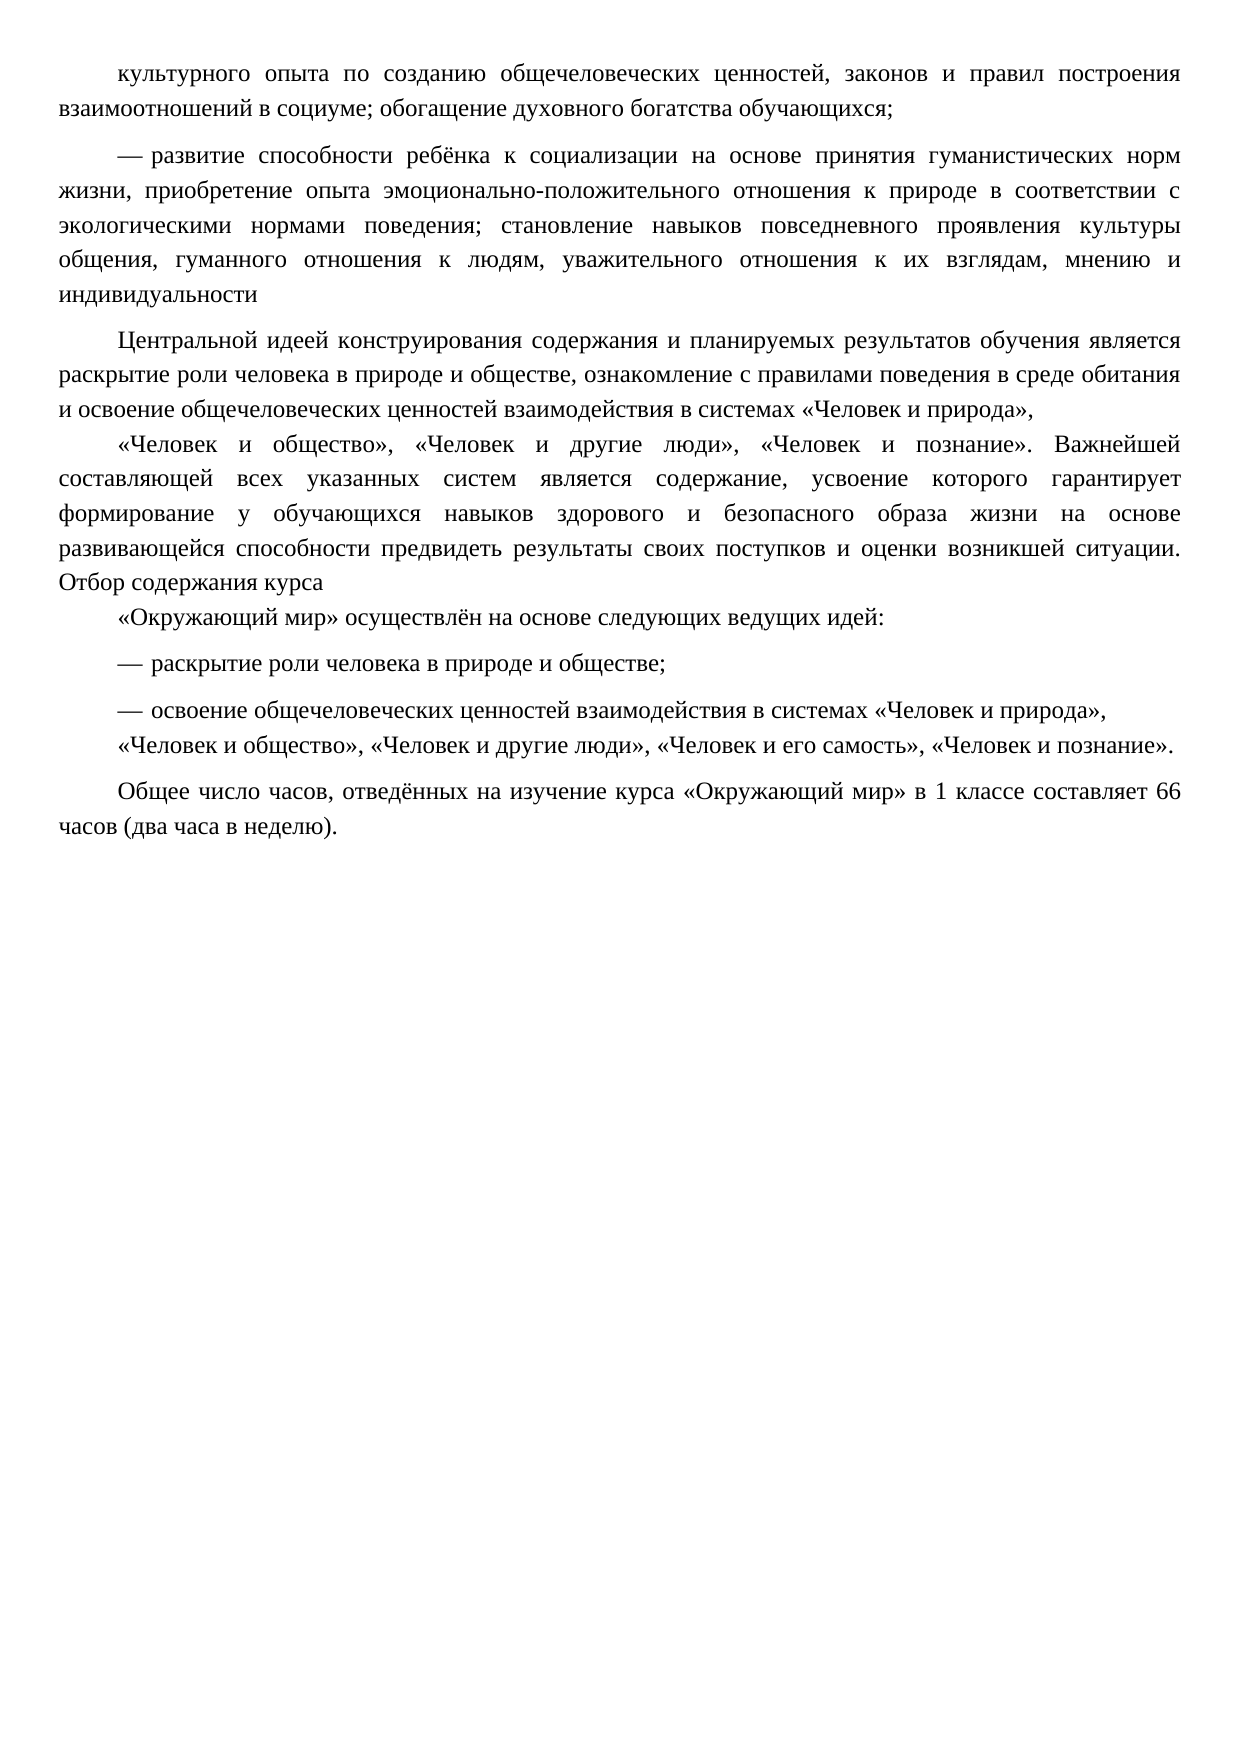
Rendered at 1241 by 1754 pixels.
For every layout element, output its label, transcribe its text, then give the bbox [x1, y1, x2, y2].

list развитие способности ребёнка к социализации на основе принятия гуманистических норм жизни, приобретение опыта эмоционально-положительного отношения к природе в соответствии с экологическими нормами поведения; становление навыков повседневного проявления культуры общения, гуманного отношения к людям, уважительного отношения к их взглядам, мнению и индивидуальности [58, 140, 1182, 308]
list раскрытие роли человека в природе и обществе; [58, 648, 1182, 677]
text «Окружающий мир» осуществлён на основе следующих ведущих идей: [58, 602, 1182, 631]
text культурного опыта по созданию общечеловеческих ценностей, законов и правил построения взаимоотношений в социуме; обогащение духовного богатства обучающихся; [58, 58, 1182, 122]
text «Человек и общество», «Человек и другие люди», «Человек и его самость», «Человек и познание». [58, 731, 1182, 759]
text «Человек и общество», «Человек и другие люди», «Человек и познание». Важнейшей составляющей всех указанных систем является содержание, усвоение которого гарантирует формирование у обучающихся навыков здорового и безопасного образа жизни на основе развивающейся способности предвидеть результаты своих поступков и оценки возникшей ситуации. Отбор содержания курса [58, 429, 1182, 596]
text Общее число часов, отведённых на изучение курса «Окружающий мир» в 1 классе составляет 66 часов (два часа в неделю). [58, 776, 1182, 840]
list освоение общечеловеческих ценностей взаимодействия в системах «Человек и природа», [58, 696, 1182, 724]
text Центральной идеей конструирования содержания и планируемых результатов обучения является раскрытие роли человека в природе и обществе, ознакомление с правилами поведения в среде обитания и освоение общечеловеческих ценностей взаимодействия в системах «Человек и природа», [58, 325, 1182, 423]
